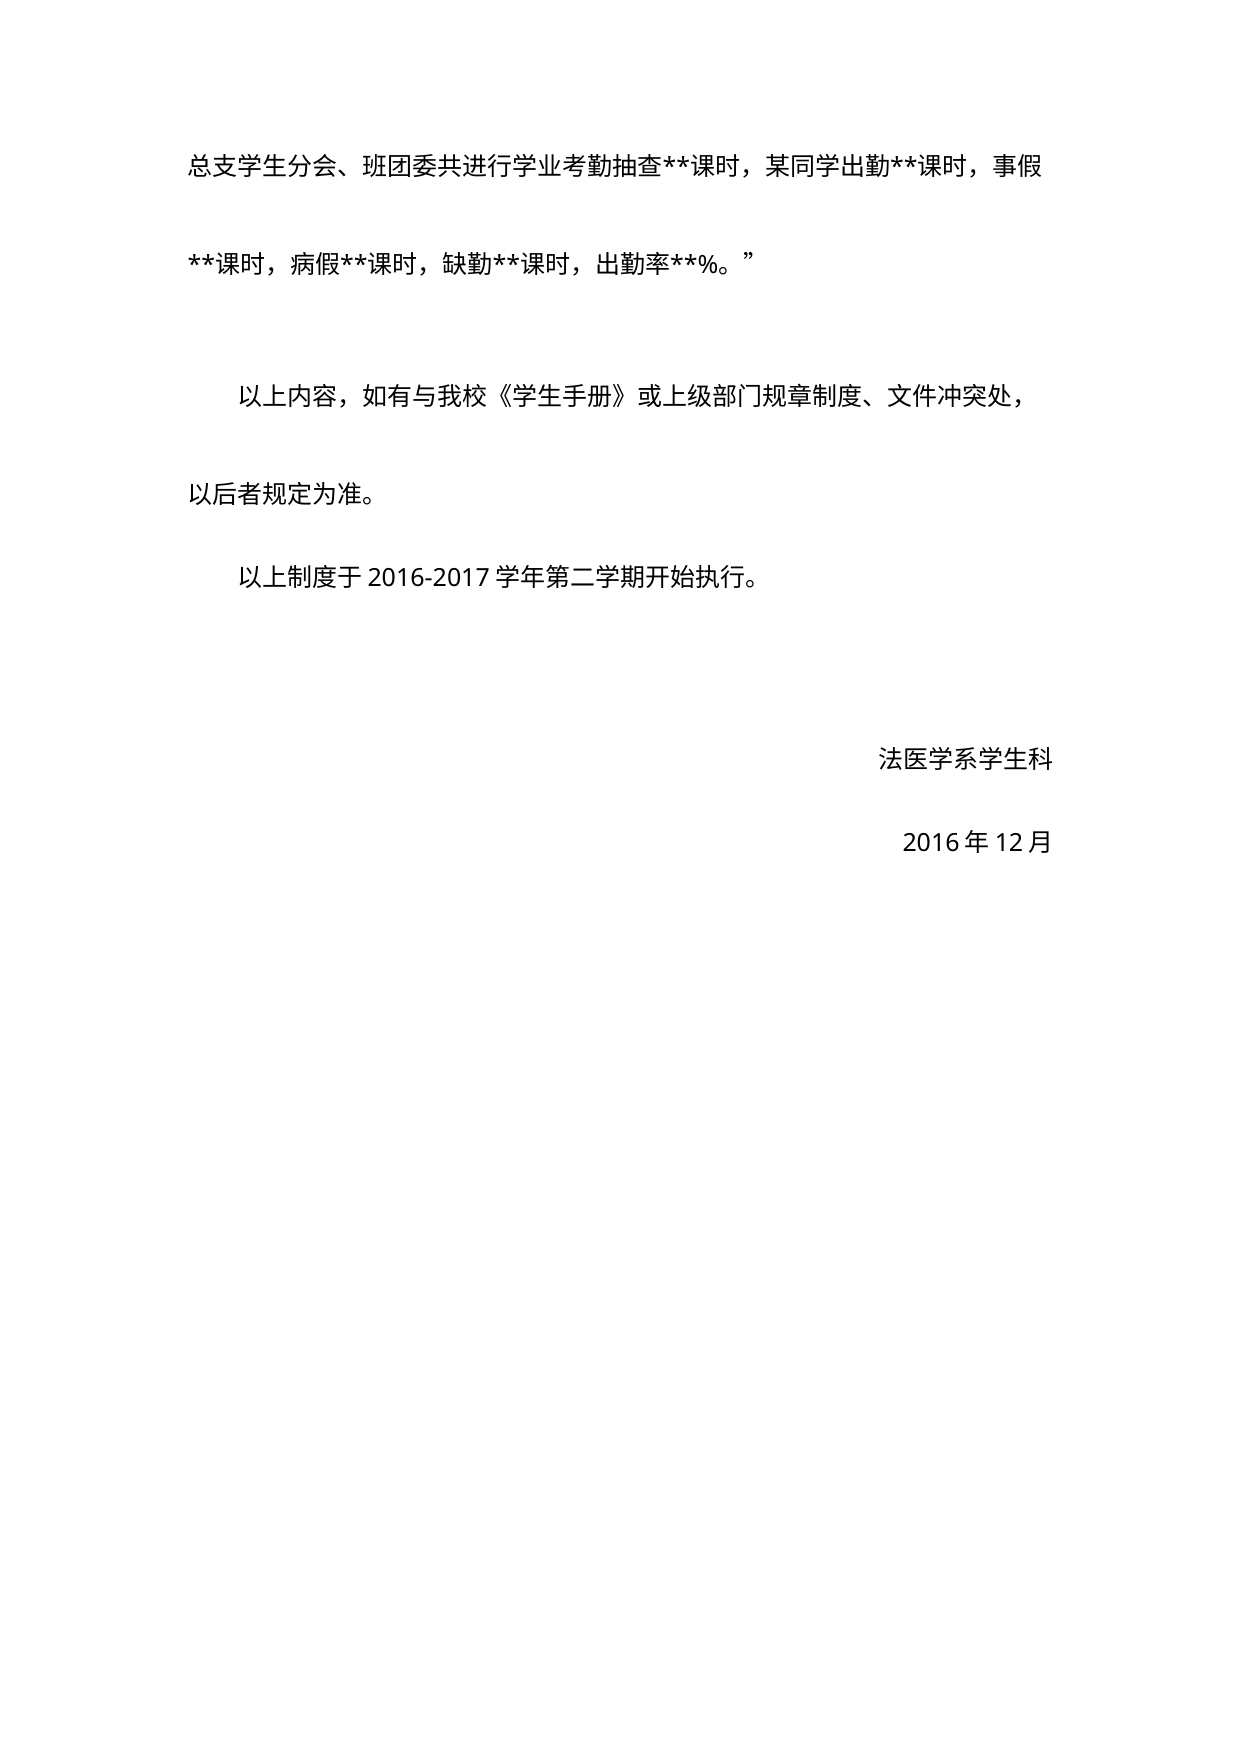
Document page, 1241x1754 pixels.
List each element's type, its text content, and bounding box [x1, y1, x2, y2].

text 2016年12月 [187, 808, 1053, 873]
text 以上内容，如有与我校《学生手册》或上级部门规章制度、文件冲突处，以后者规定为准。 [187, 362, 1053, 525]
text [187, 132, 1053, 295]
text 法医学系学生科 [187, 725, 1053, 790]
text 以上制度于2016-2017学年第二学期开始执行。 [187, 543, 1053, 608]
